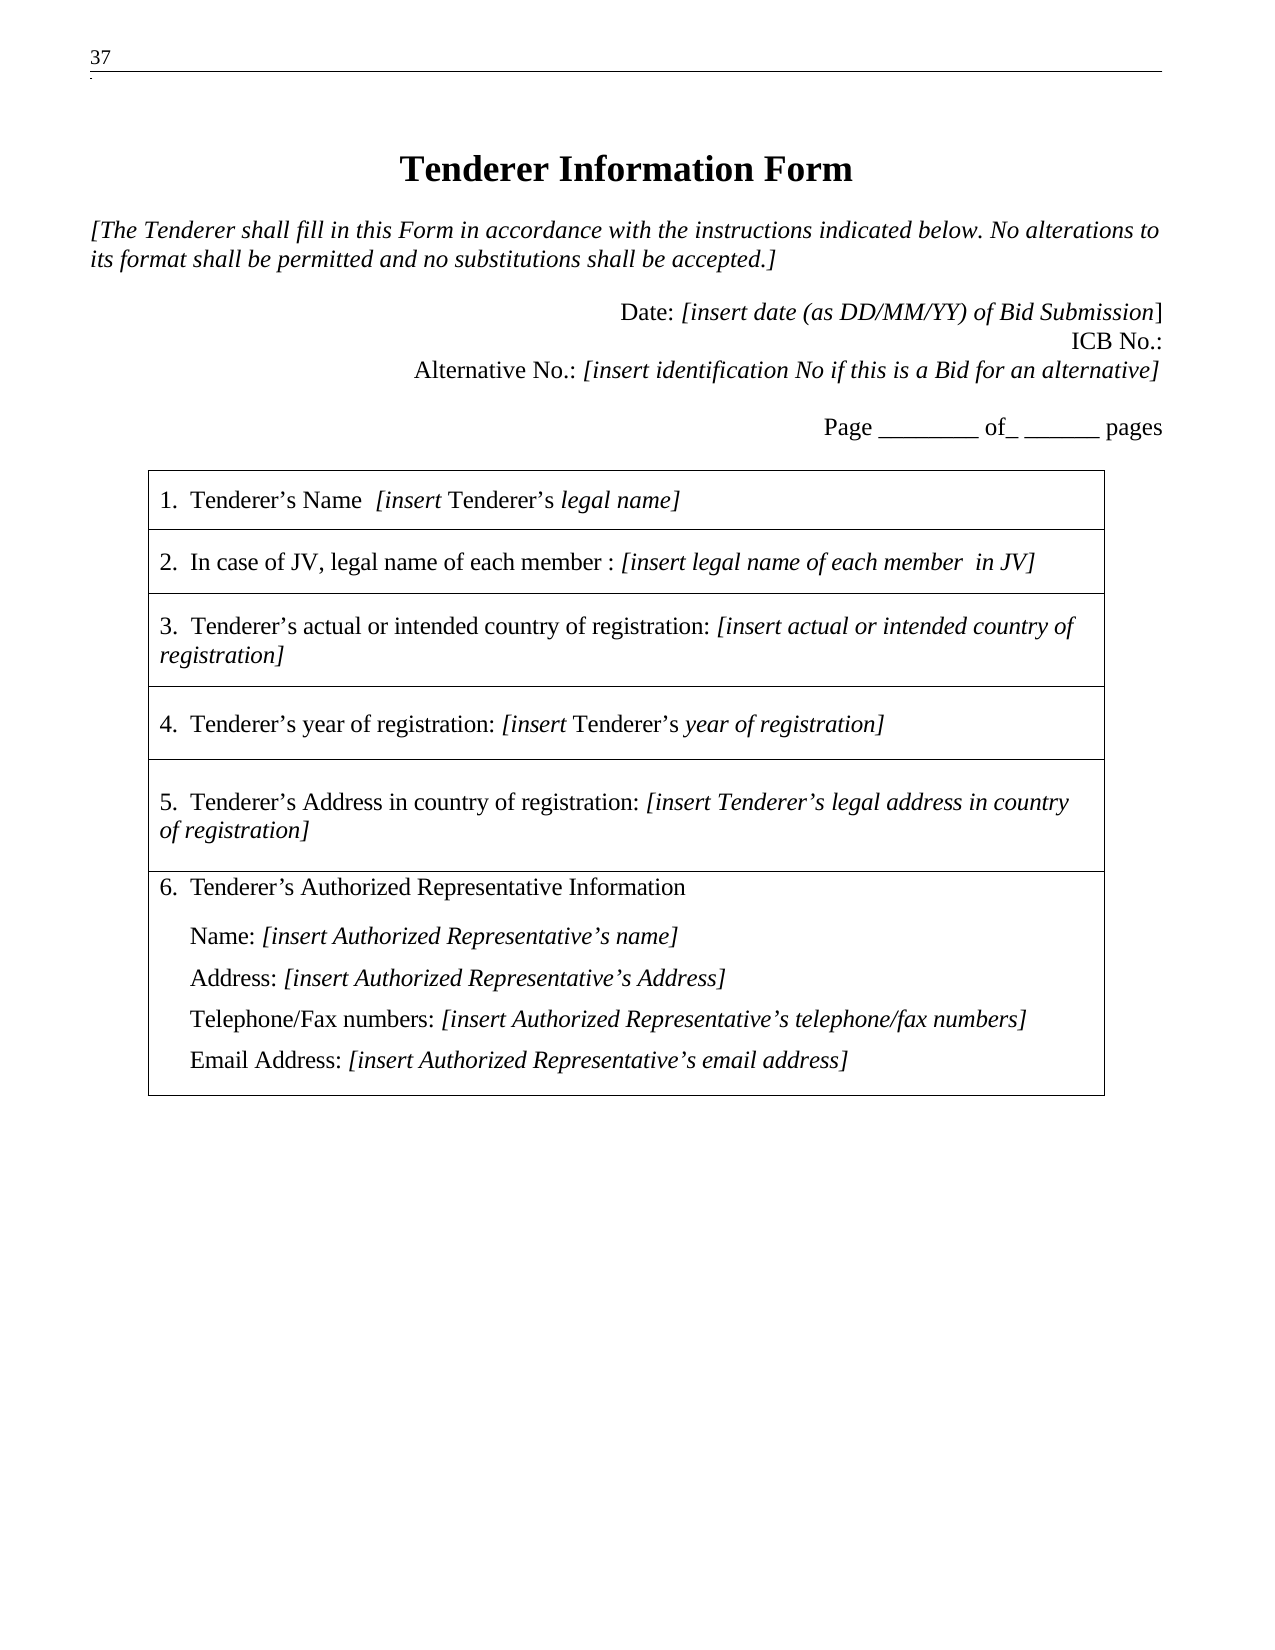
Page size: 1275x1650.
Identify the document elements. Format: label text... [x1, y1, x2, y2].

text Date: [insert date (as DD/MM/YY) of Bid Submission] [90, 297, 1162, 326]
table_cell 3. Tenderer’s actual or intended country of registration: [insert actual or intended country of registration] [149, 594, 1104, 686]
table_cell 2. In case of JV, legal name of each member : [insert legal name of each member in JV] [149, 530, 1104, 593]
table_cell 4. Tenderer’s year of registration: [insert Tenderer’s year of registration] [149, 687, 1104, 759]
table_cell 5. Tenderer’s Address in country of registration: [insert Tenderer’s legal address in country of registration] [149, 760, 1104, 871]
text [The Tenderer shall fill in this Form in accordance with the instructions indicated below. No alterations to its format shall be permitted and no substitutions shall be accepted.] [90, 215, 1162, 272]
text Tenderer Information Form [90, 147, 1162, 190]
table_header 1. Tenderer’s Name [insert Tenderer’s legal name] [149, 471, 1104, 529]
text Alternative No.: [insert identification No if this is a Bid for an alternative] [90, 355, 1162, 384]
table_cell 6. Tenderer’s Authorized Representative Information Name: [insert Authorized Representative’s name] Address: [insert Authorized Representative’s Address] Telephone/Fax numbers: [insert Authorized Representative’s telephone/fax numbers] Email Address: [insert Authorized Representative’s email address] [149, 872, 1104, 1095]
text Page ________ of_ ______ pages [90, 412, 1162, 441]
text ICB No.: [90, 326, 1162, 355]
